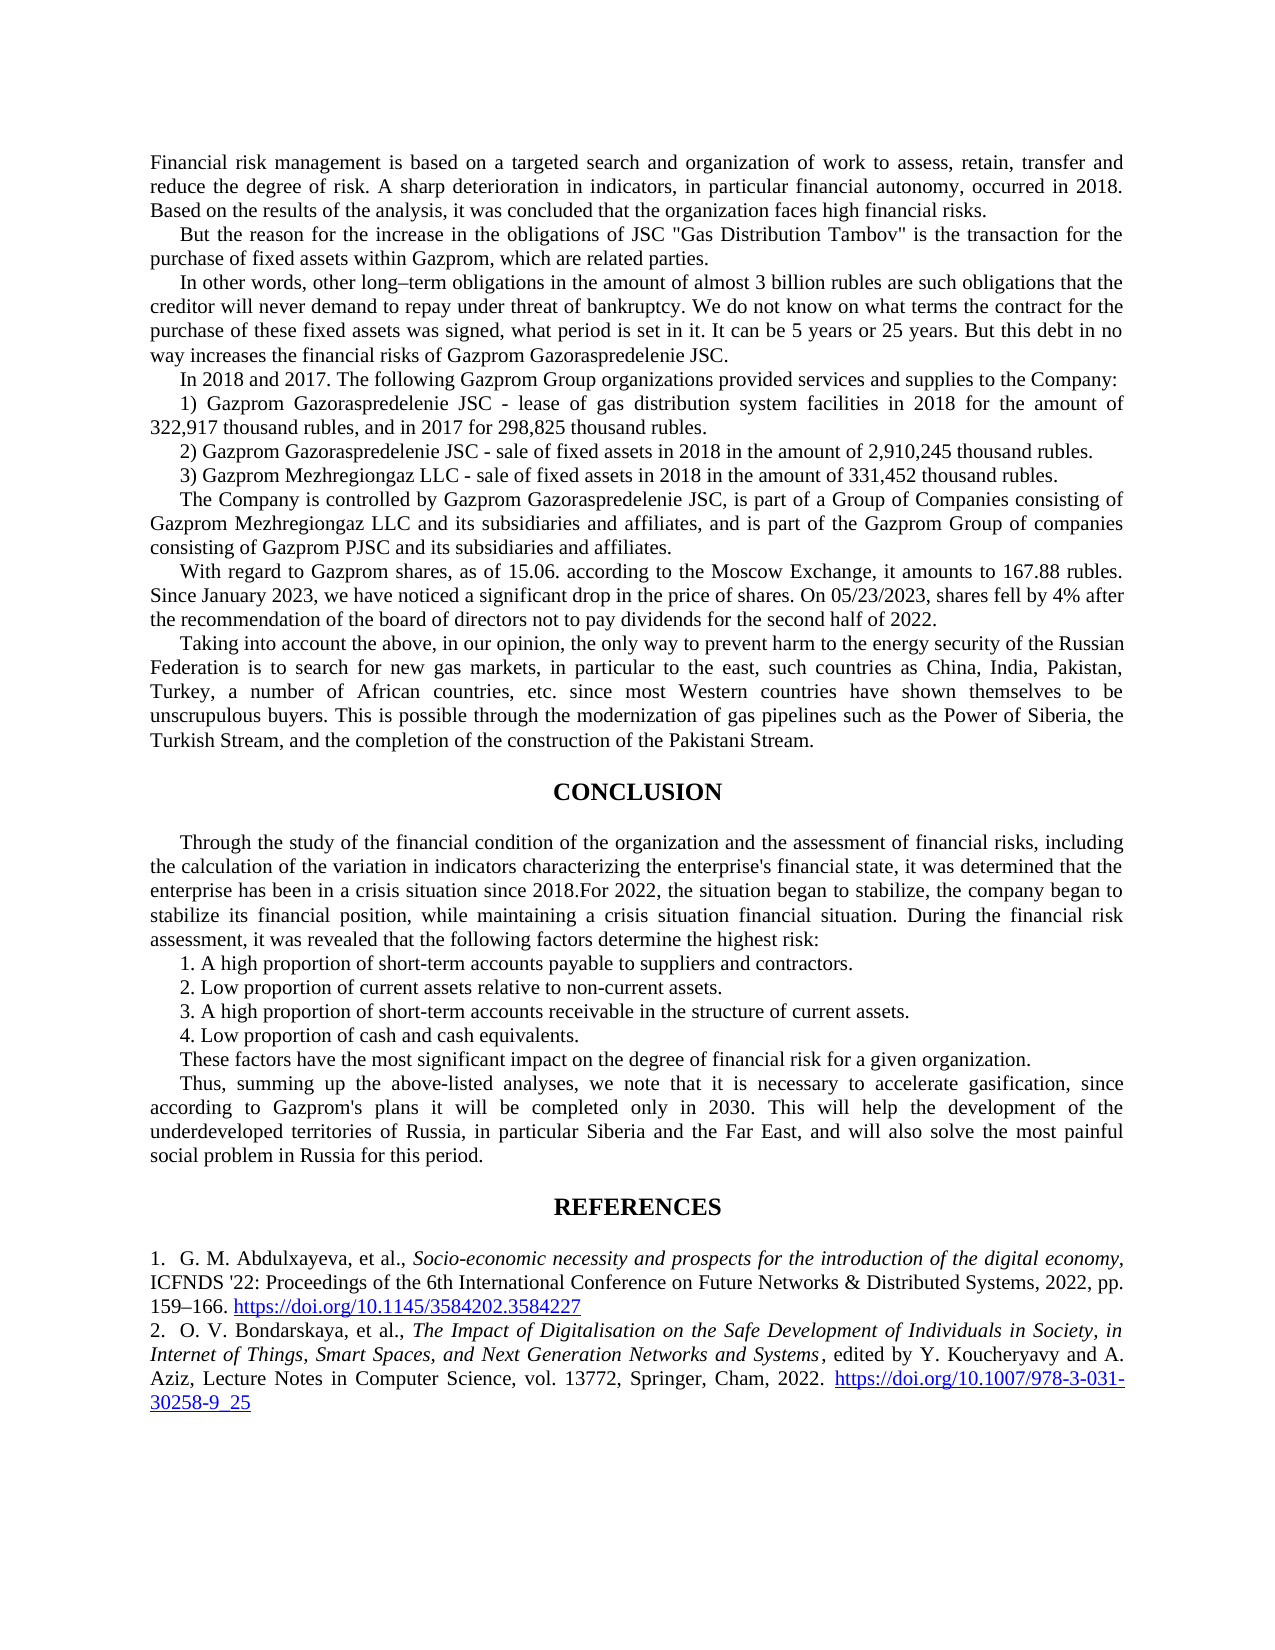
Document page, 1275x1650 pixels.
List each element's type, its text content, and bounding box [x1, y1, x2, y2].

text 2. Low proportion of current assets relative to non-current assets. [150, 975, 1125, 999]
text Taking into account the above, in our opinion, the only way to prevent harm to the energy security of the Russian Federation is to search for new gas markets, in particular to the east, such countries as China, India, Pakistan, Turkey, a number of African countries, etc. since most Western countries have shown themselves to be unscrupulous buyers. This is possible through the modernization of gas pipelines such as the Power of Siberia, the Turkish Stream, and the completion of the construction of the Pakistani Stream. [150, 631, 1125, 752]
text 3. A high proportion of short-term accounts receivable in the structure of current assets. [150, 999, 1125, 1023]
subtitle References [150, 1192, 1125, 1221]
text In other words, other long–term obligations in the amount of almost 3 billion rubles are such obligations that the creditor will never demand to repay under threat of bankruptcy. We do not know on what terms the contract for the purchase of these fixed assets was signed, what period is set in it. It can be 5 years or 25 years. But this debt in no way increases the financial risks of Gazprom Gazoraspredelenie JSC. [150, 270, 1125, 367]
text Thus, summing up the above-listed analyses, we note that it is necessary to accelerate gasification, since according to Gazprom's plans it will be completed only in 2030. This will help the development of the underdeveloped territories of Russia, in particular Siberia and the Far East, and will also solve the most painful social problem in Russia for this period. [150, 1071, 1125, 1167]
text In 2018 and 2017. The following Gazprom Group organizations provided services and supplies to the Company: [150, 367, 1125, 391]
text Through the study of the financial condition of the organization and the assessment of financial risks, including the calculation of the variation in indicators characterizing the enterprise's financial state, it was determined that the enterprise has been in a crisis situation since 2018.For 2022, the situation began to stabilize, the company began to stabilize its financial position, while maintaining a crisis situation financial situation. During the financial risk assessment, it was revealed that the following factors determine the highest risk: [150, 830, 1125, 951]
text 3) Gazprom Mezhregiongaz LLC - sale of fixed assets in 2018 in the amount of 331,452 thousand rubles. [150, 463, 1125, 487]
text With regard to Gazprom shares, as of 15.06. according to the Moscow Exchange, it amounts to 167.88 rubles. Since January 2023, we have noticed a significant drop in the price of shares. On 05/23/2023, shares fell by 4% after the recommendation of the board of directors not to pay dividends for the second half of 2022. [150, 559, 1125, 631]
text But the reason for the increase in the obligations of JSC "Gas Distribution Tambov" is the transaction for the purchase of fixed assets within Gazprom, which are related parties. [150, 222, 1125, 270]
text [150, 150, 1125, 222]
subtitle Conclusion [150, 777, 1125, 805]
text 1. A high proportion of short-term accounts payable to suppliers and contractors. [150, 951, 1125, 975]
list O. V. Bondarskaya, et al., The Impact of Digitalisation on the Safe Development of Individuals in Society, in Internet of Things, Smart Spaces, and Next Generation Networks and Systems, edited by Y. Koucheryavy and A. Aziz, Lecture Notes in Computer Science, vol. 13772, Springer, Cham, 2022. https://doi.org/10.1007/978-3-031-30258-9_25 [150, 1318, 1125, 1414]
text The Company is controlled by Gazprom Gazoraspredelenie JSC, is part of a Group of Companies consisting of Gazprom Mezhregiongaz LLC and its subsidiaries and affiliates, and is part of the Gazprom Group of companies consisting of Gazprom PJSC and its subsidiaries and affiliates. [150, 487, 1125, 559]
text These factors have the most significant impact on the degree of financial risk for a given organization. [150, 1047, 1125, 1071]
text 2) Gazprom Gazoraspredelenie JSC - sale of fixed assets in 2018 in the amount of 2,910,245 thousand rubles. [150, 439, 1125, 463]
text 1) Gazprom Gazoraspredelenie JSC - lease of gas distribution system facilities in 2018 for the amount of 322,917 thousand rubles, and in 2017 for 298,825 thousand rubles. [150, 391, 1125, 439]
text 4. Low proportion of cash and cash equivalents. [150, 1023, 1125, 1047]
list G. M. Abdulxayeva, et al., Socio-economic necessity and prospects for the introduction of the digital economy, ICFNDS '22: Proceedings of the 6th International Conference on Future Networks & Distributed Systems, 2022, pp. 159–166. https://doi.org/10.1145/3584202.3584227 [150, 1246, 1125, 1318]
